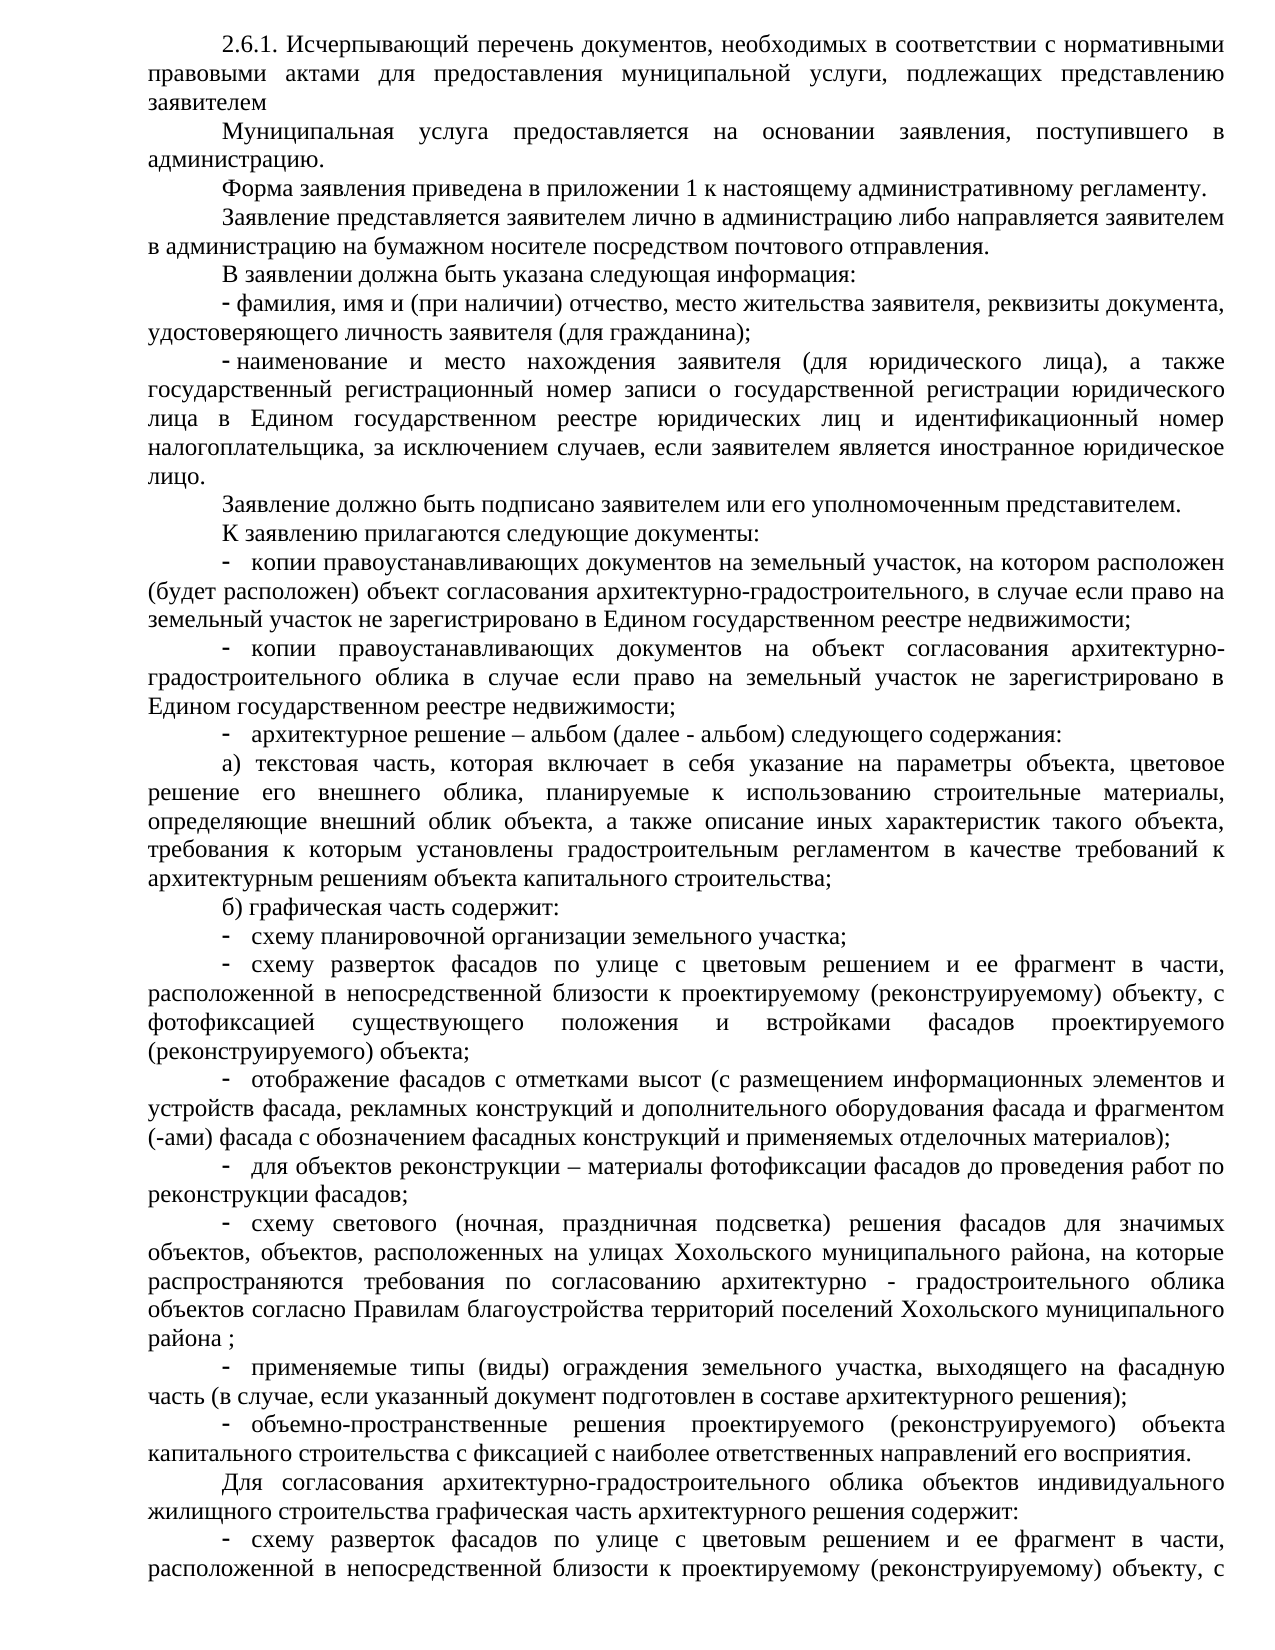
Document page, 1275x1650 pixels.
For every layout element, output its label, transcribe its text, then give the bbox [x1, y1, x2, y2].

text К заявлению прилагаются следующие документы: [148, 518, 1226, 547]
list схему светового (ночная, праздничная подсветка) решения фасадов для значимых объектов, объектов, расположенных на улицах Хохольского муниципального района, на которые распространяются требования по согласованию архитектурно - градостроительного облика объектов согласно Правилам благоустройства территорий поселений Хохольского муниципального района ; [148, 1208, 1226, 1352]
text 2.6.1. Исчерпывающий перечень документов, необходимых в соответствии с нормативными правовыми актами для предоставления муниципальной услуги, подлежащих представлению заявителем [148, 29, 1226, 116]
list схему планировочной организации земельного участка; [148, 921, 1226, 949]
list отображение фасадов с отметками высот (с размещением информационных элементов и устройств фасада, рекламных конструкций и дополнительного оборудования фасада и фрагментом (-ами) фасада с обозначением фасадных конструкций и применяемых отделочных материалов); [148, 1064, 1226, 1151]
list объемно-пространственные решения проектируемого (реконструируемого) объекта капитального строительства с фиксацией с наиболее ответственных направлений его восприятия. [148, 1409, 1226, 1467]
list фамилия, имя и (при наличии) отчество, место жительства заявителя, реквизиты документа, удостоверяющего личность заявителя (для гражданина); [148, 288, 1226, 346]
text Заявление должно быть подписано заявителем или его уполномоченным представителем. [148, 489, 1226, 518]
text Заявление представляется заявителем лично в администрацию либо направляется заявителем в администрацию на бумажном носителе посредством почтового отправления. [148, 202, 1226, 259]
text Муниципальная услуга предоставляется на основании заявления, поступившего в администрацию. [148, 116, 1226, 173]
list архитектурное решение – альбом (далее - альбом) следующего содержания: [148, 719, 1226, 748]
list копии правоустанавливающих документов на объект согласования архитектурно-градостроительного облика в случае если право на земельный участок не зарегистрировано в Едином государственном реестре недвижимости; [148, 633, 1226, 719]
list для объектов реконструкции – материалы фотофиксации фасадов до проведения работ по реконструкции фасадов; [148, 1151, 1226, 1208]
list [148, 1524, 1226, 1582]
list наименование и место нахождения заявителя (для юридического лица), а также государственный регистрационный номер записи о государственной регистрации юридического лица в Едином государственном реестре юридических лиц и идентификационный номер налогоплательщика, за исключением случаев, если заявителем является иностранное юридическое лицо. [148, 346, 1226, 489]
list б) графическая часть содержит: [148, 892, 1226, 921]
text В заявлении должна быть указана следующая информация: [148, 259, 1226, 288]
list Для согласования архитектурно-градостроительного облика объектов индивидуального жилищного строительства графическая часть архитектурного решения содержит: [148, 1467, 1226, 1524]
text а) текстовая часть, которая включает в себя указание на параметры объекта, цветовое решение его внешнего облика, планируемые к использованию строительные материалы, определяющие внешний облик объекта, а также описание иных характеристик такого объекта, требования к которым установлены градостроительным регламентом в качестве требований к архитектурным решениям объекта капитального строительства; [148, 748, 1226, 892]
list копии правоустанавливающих документов на земельный участок, на котором расположен (будет расположен) объект согласования архитектурно-градостроительного, в случае если право на земельный участок не зарегистрировано в Едином государственном реестре недвижимости; [148, 547, 1226, 633]
list применяемые типы (виды) ограждения земельного участка, выходящего на фасадную часть (в случае, если указанный документ подготовлен в составе архитектурного решения); [148, 1352, 1226, 1409]
text Форма заявления приведена в приложении 1 к настоящему административному регламенту. [148, 173, 1226, 202]
